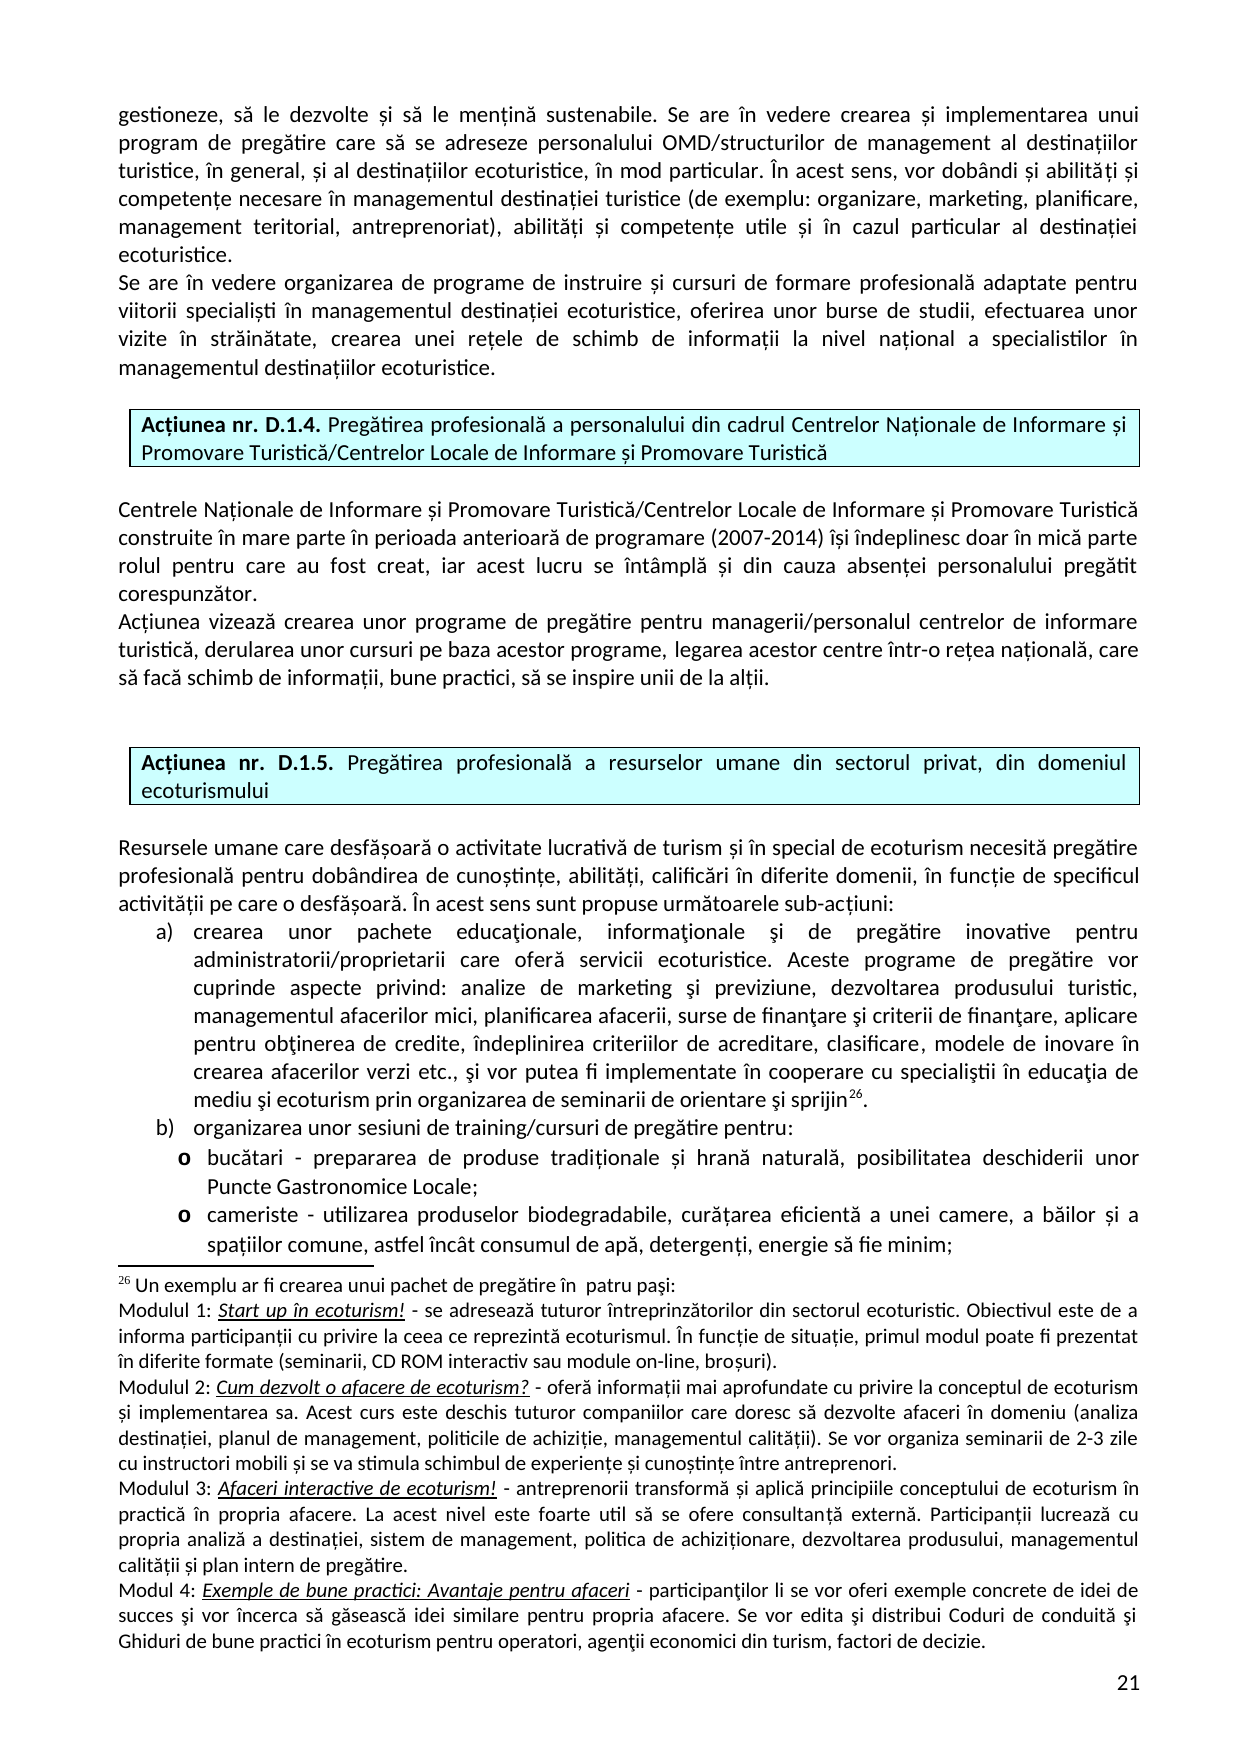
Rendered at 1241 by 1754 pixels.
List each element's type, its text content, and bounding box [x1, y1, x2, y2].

table_header Acţiunea nr. D.1.4. Pregătirea profesională a personalului din cadrul Centrelor Naționale de Informare și Promovare Turistică/Centrelor Locale de Informare și Promovare Turistică [131, 410, 1139, 466]
list cameriste - utilizarea produselor biodegradabile, curăţarea eficientă a unei camere, a băilor şi a spaţiilor comune, astfel încât consumul de apă, detergenţi, energie să fie minim; [177, 1201, 1140, 1258]
list bucătari - prepararea de produse tradiţionale şi hrană naturală, posibilitatea deschiderii unor Puncte Gastronomice Locale; [177, 1141, 1140, 1201]
table_header Acţiunea nr. D.1.5. Pregătirea profesională a resurselor umane din sectorul privat, din domeniul ecoturismului [131, 748, 1139, 804]
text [118, 100, 1140, 268]
list crearea unor pachete educaţionale, informaţionale şi de pregătire inovative pentru administratorii/proprietarii care oferă servicii ecoturistice. Aceste programe de pregătire vor cuprinde aspecte privind: analize de marketing şi previziune, dezvoltarea produsului turistic, managementul afacerilor mici, planificarea afacerii, surse de finanţare şi criterii de finanţare, aplicare pentru obţinerea de credite, îndeplinirea criteriilor de acreditare, clasificare, modele de inovare în crearea afacerilor verzi etc., şi vor putea fi implementate în cooperare cu specialiştii în educaţia de mediu şi ecoturism prin organizarea de seminarii de orientare şi sprijin. [156, 917, 1140, 1113]
text Acțiunea vizează crearea unor programe de pregătire pentru managerii/personalul centrelor de informare turistică, derularea unor cursuri pe baza acestor programe, legarea acestor centre într-o rețea națională, care să facă schimb de informații, bune practici, să se inspire unii de la alții. [118, 607, 1140, 691]
text Se are în vedere organizarea de programe de instruire și cursuri de formare profesională adaptate pentru viitorii specialiști în managementul destinației ecoturistice, oferirea unor burse de studii, efectuarea unor vizite în străinătate, crearea unei rețele de schimb de informații la nivel național a specialistilor în managementul destinațiilor ecoturistice. [118, 268, 1140, 381]
text Resursele umane care desfăşoară o activitate lucrativă de turism şi în special de ecoturism necesită pregătire profesională pentru dobândirea de cunoştinţe, abilităţi, calificări în diferite domenii, în funcţie de specificul activităţii pe care o desfăşoară. În acest sens sunt propuse următoarele sub-acţiuni: [118, 833, 1140, 917]
list organizarea unor sesiuni de training/cursuri de pregătire pentru: [156, 1113, 1140, 1141]
text Centrele Naționale de Informare și Promovare Turistică/Centrelor Locale de Informare și Promovare Turistică construite în mare parte în perioada anterioară de programare (2007-2014) își îndeplinesc doar în mică parte rolul pentru care au fost creat, iar acest lucru se întâmplă și din cauza absenței personalului pregătit corespunzător. [118, 495, 1140, 607]
